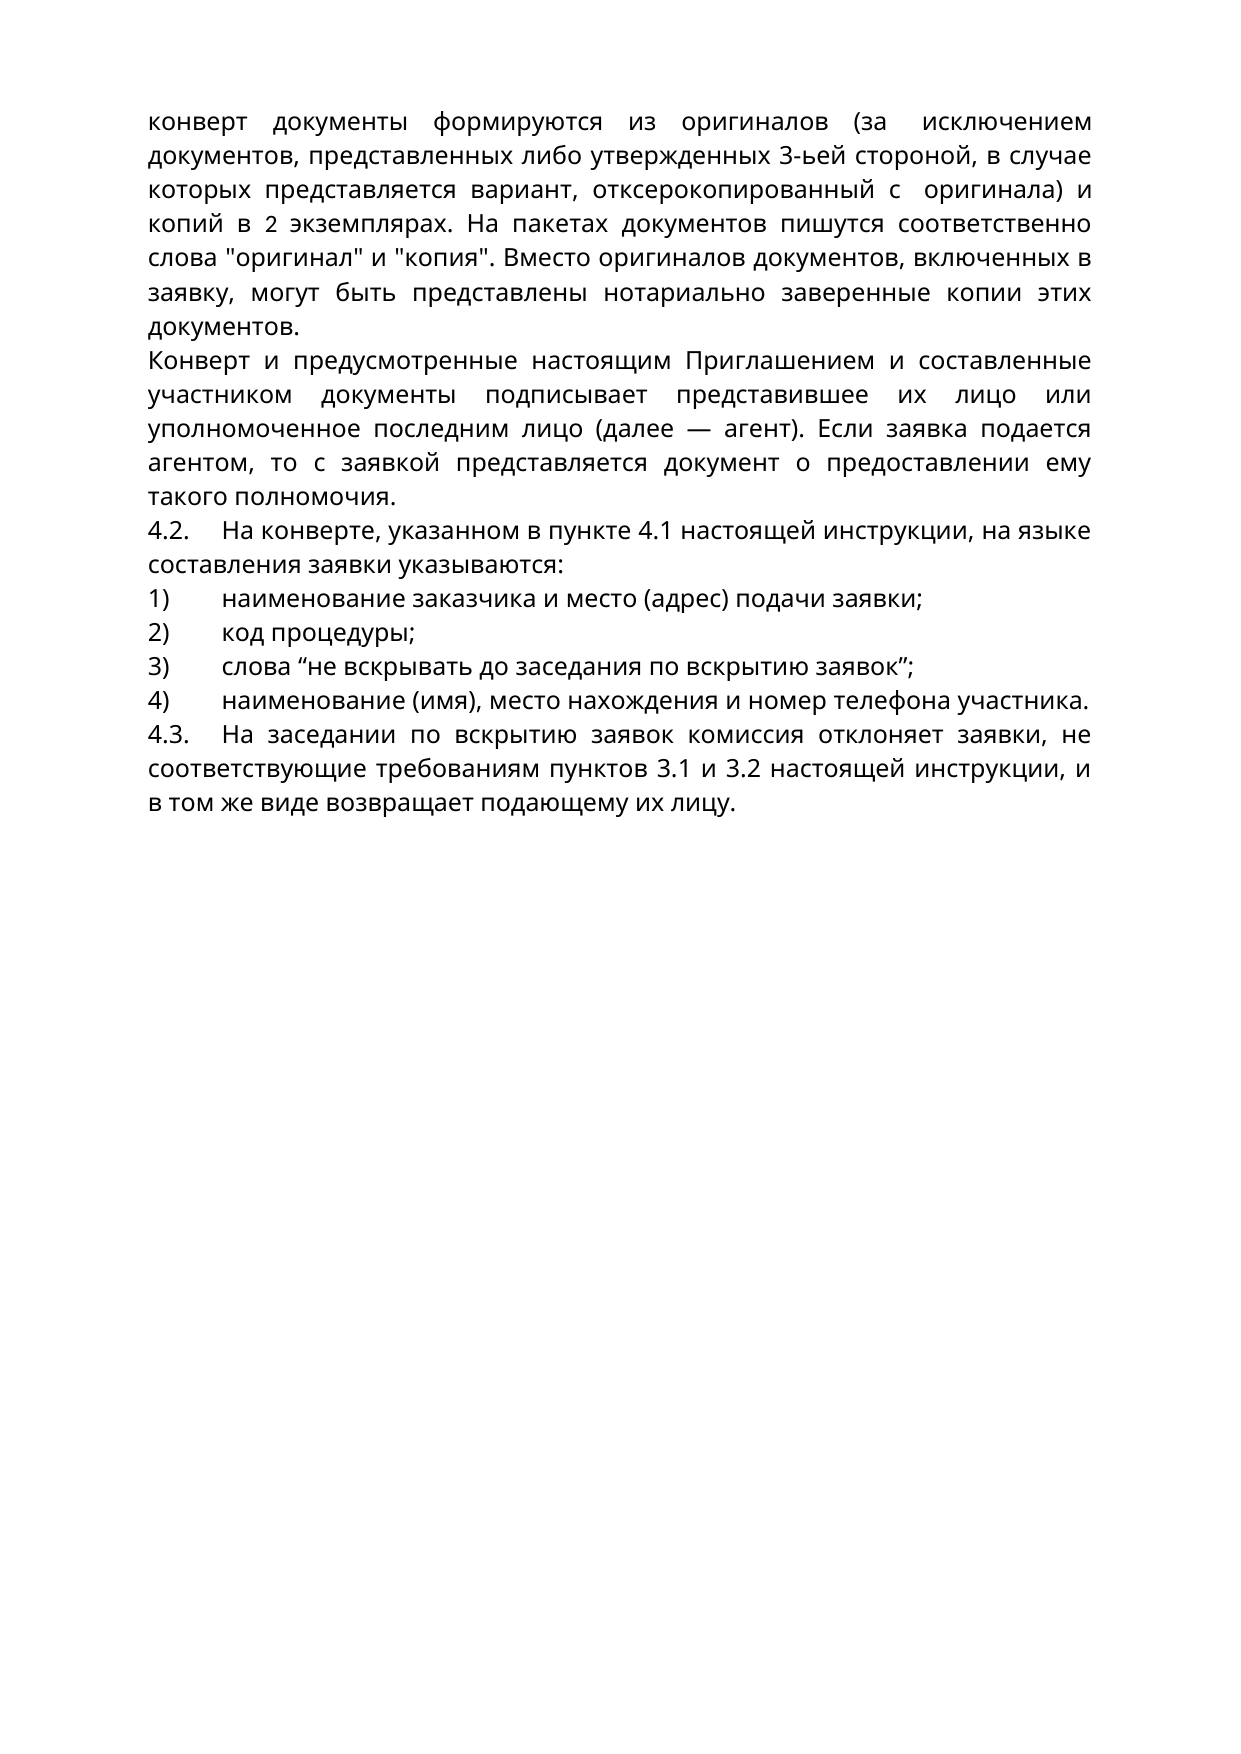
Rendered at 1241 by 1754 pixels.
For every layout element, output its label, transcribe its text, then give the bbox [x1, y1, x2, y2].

text 4.2. На конверте, указанном в пункте 4.1 настоящей инструкции, на языке составления заявки указываются: [148, 513, 1092, 581]
text 4) наименование (имя), место нахождения и номер телефона участника. [148, 683, 1092, 717]
text 1) наименование заказчика и место (адрес) подачи заявки; [148, 581, 1092, 615]
text 3) слова “не вскрывать до заседания по вскрытию заявок”; [148, 649, 1092, 683]
text 4.3. На заседании по вскрытию заявок комиссия отклоняет заявки, не соответствующие требованиям пунктов 3.1 и 3.2 настоящей инструкции, и в том же виде возвращает подающему их лицу. [148, 717, 1092, 819]
text Конверт и предусмотренные настоящим Приглашением и составленные участником документы подписывает представившее их лицо или уполномоченное последним лицо (далее — агент). Если заявка подается агентом, то с заявкой представляется документ о предоставлении ему такого полномочия. [148, 342, 1092, 513]
text 2) код процедуры; [148, 615, 1092, 649]
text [148, 103, 1092, 342]
